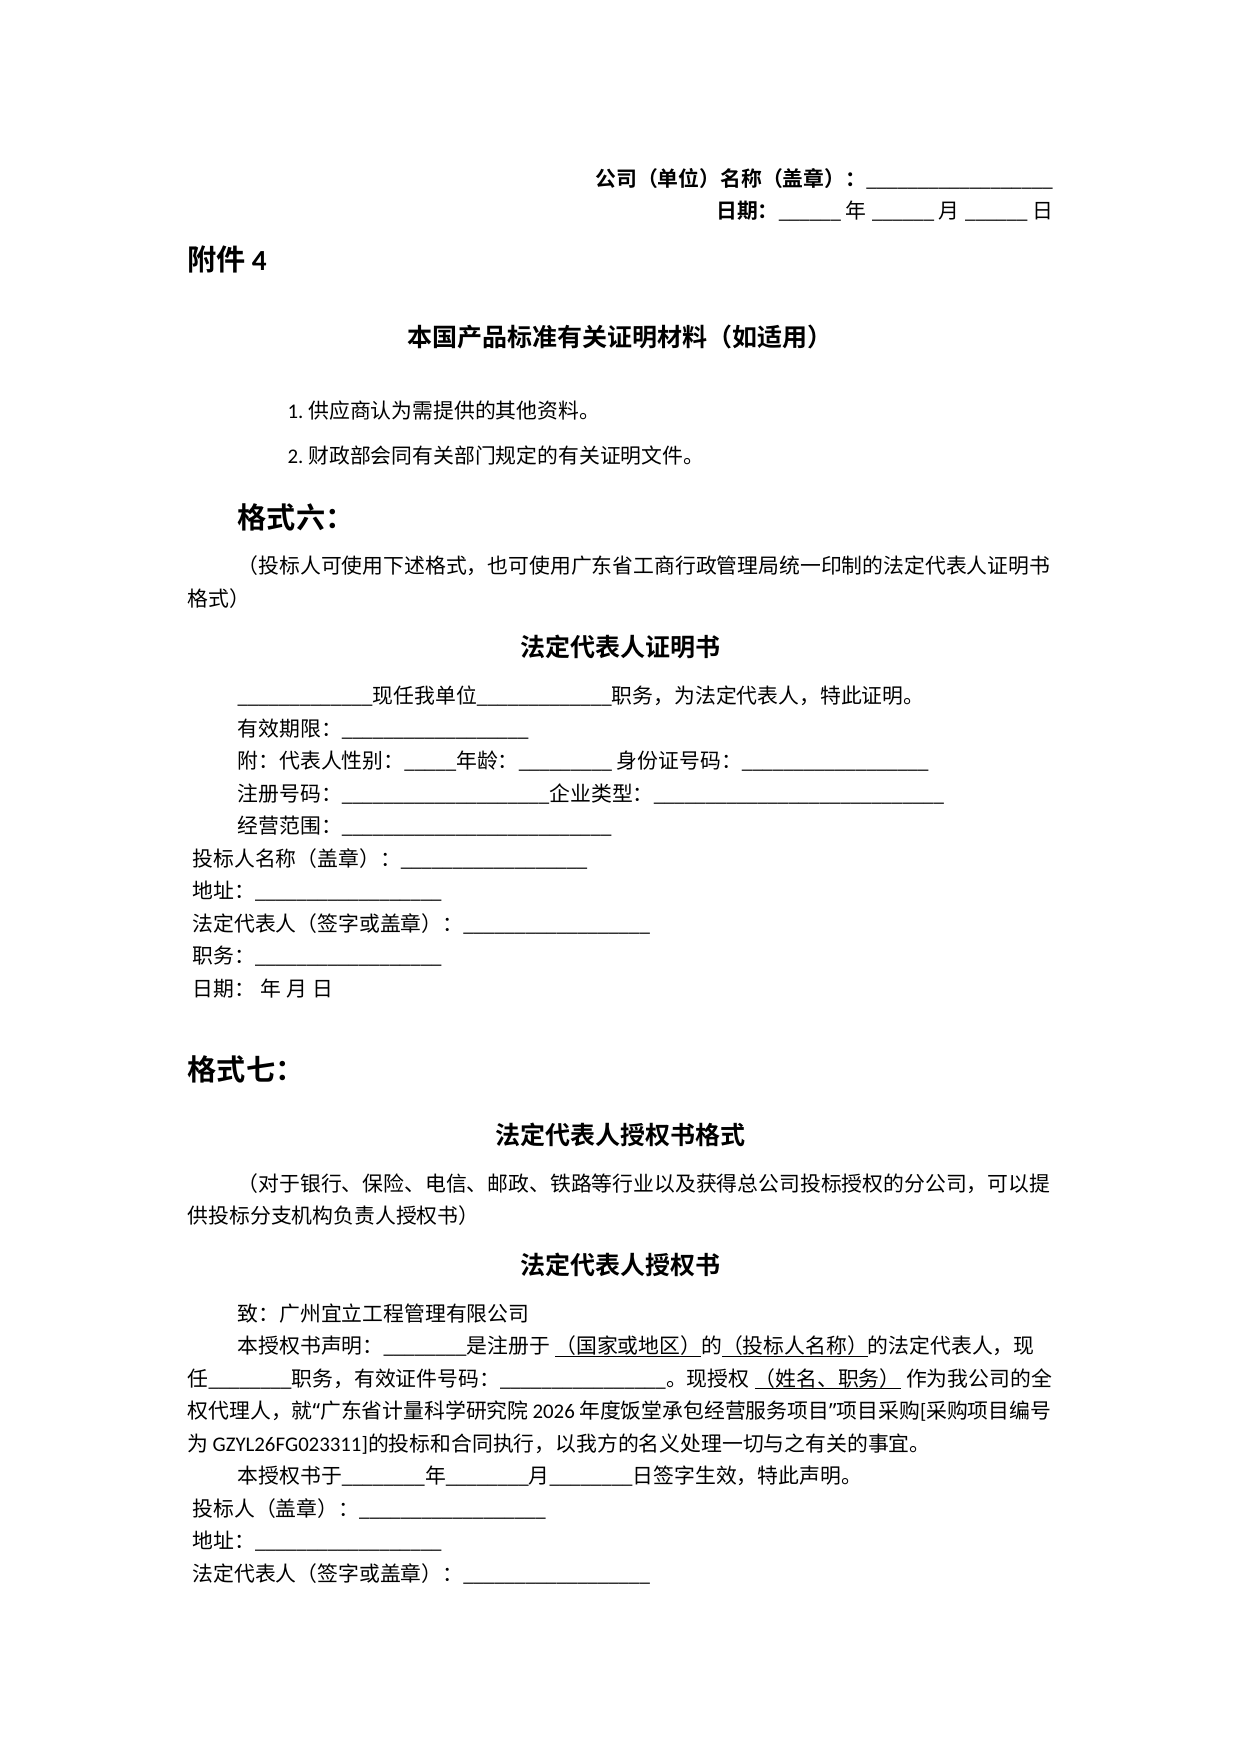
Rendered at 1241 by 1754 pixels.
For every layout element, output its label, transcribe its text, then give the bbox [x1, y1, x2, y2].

text 格式六： [187, 484, 1053, 549]
text 1. 供应商认为需提供的其他资料。 [187, 394, 1053, 427]
text 法定代表人证明书 [187, 614, 1053, 679]
text 本授权书于________年________月________日签字生效，特此声明。 [187, 1459, 1053, 1492]
text 地址：__________________ [187, 874, 1053, 907]
text 法定代表人授权书 [187, 1232, 1053, 1297]
text 经营范围：__________________________ [187, 809, 1053, 842]
text 本国产品标准有关证明材料（如适用） [187, 304, 1053, 369]
text 有效期限：__________________ [187, 712, 1053, 744]
text 附件4 [187, 227, 1053, 292]
text 格式七： [187, 1037, 1053, 1102]
text 投标人名称（盖章）：__________________ [187, 842, 1053, 874]
text 日期：______ 年 ______ 月 ______ 日 [187, 194, 1053, 227]
text （对于银行、保险、电信、邮政、铁路等行业以及获得总公司投标授权的分公司，可以提供投标分支机构负责人授权书） [187, 1167, 1053, 1232]
text （投标人可使用下述格式，也可使用广东省工商行政管理局统一印制的法定代表人证明书格式） [187, 549, 1053, 614]
text 法定代表人（签字或盖章）：__________________ [187, 907, 1053, 939]
text 致：广州宜立工程管理有限公司 [187, 1297, 1053, 1329]
text 本授权书声明：________是注册于 （国家或地区）的（投标人名称）的法定代表人，现任________职务，有效证件号码：________________。现授权 （姓名、职务） 作为我公司的全权代理人，就“广东省计量科学研究院2026年度饭堂承包经营服务项目”项目采购[采购项目编号为GZYL26FG023311]的投标和合同执行，以我方的名义处理一切与之有关的事宜。 [187, 1329, 1053, 1459]
text 注册号码：____________________企业类型：____________________________ [187, 777, 1053, 809]
text _____________现任我单位_____________职务，为法定代表人，特此证明。 [187, 679, 1053, 712]
text 地址：__________________ [187, 1524, 1053, 1557]
text 公司（单位）名称（盖章）：__________________ [187, 162, 1053, 194]
text 法定代表人授权书格式 [187, 1102, 1053, 1167]
text 投标人（盖章）：__________________ [187, 1492, 1053, 1524]
text 2. 财政部会同有关部门规定的有关证明文件。 [187, 439, 1053, 472]
text 职务：__________________ [187, 939, 1053, 972]
text 法定代表人（签字或盖章）：__________________ [187, 1557, 1053, 1589]
text 附：代表人性别：_____年龄：_________ 身份证号码：__________________ [187, 744, 1053, 777]
text 日期： 年 月 日 [187, 972, 1053, 1004]
